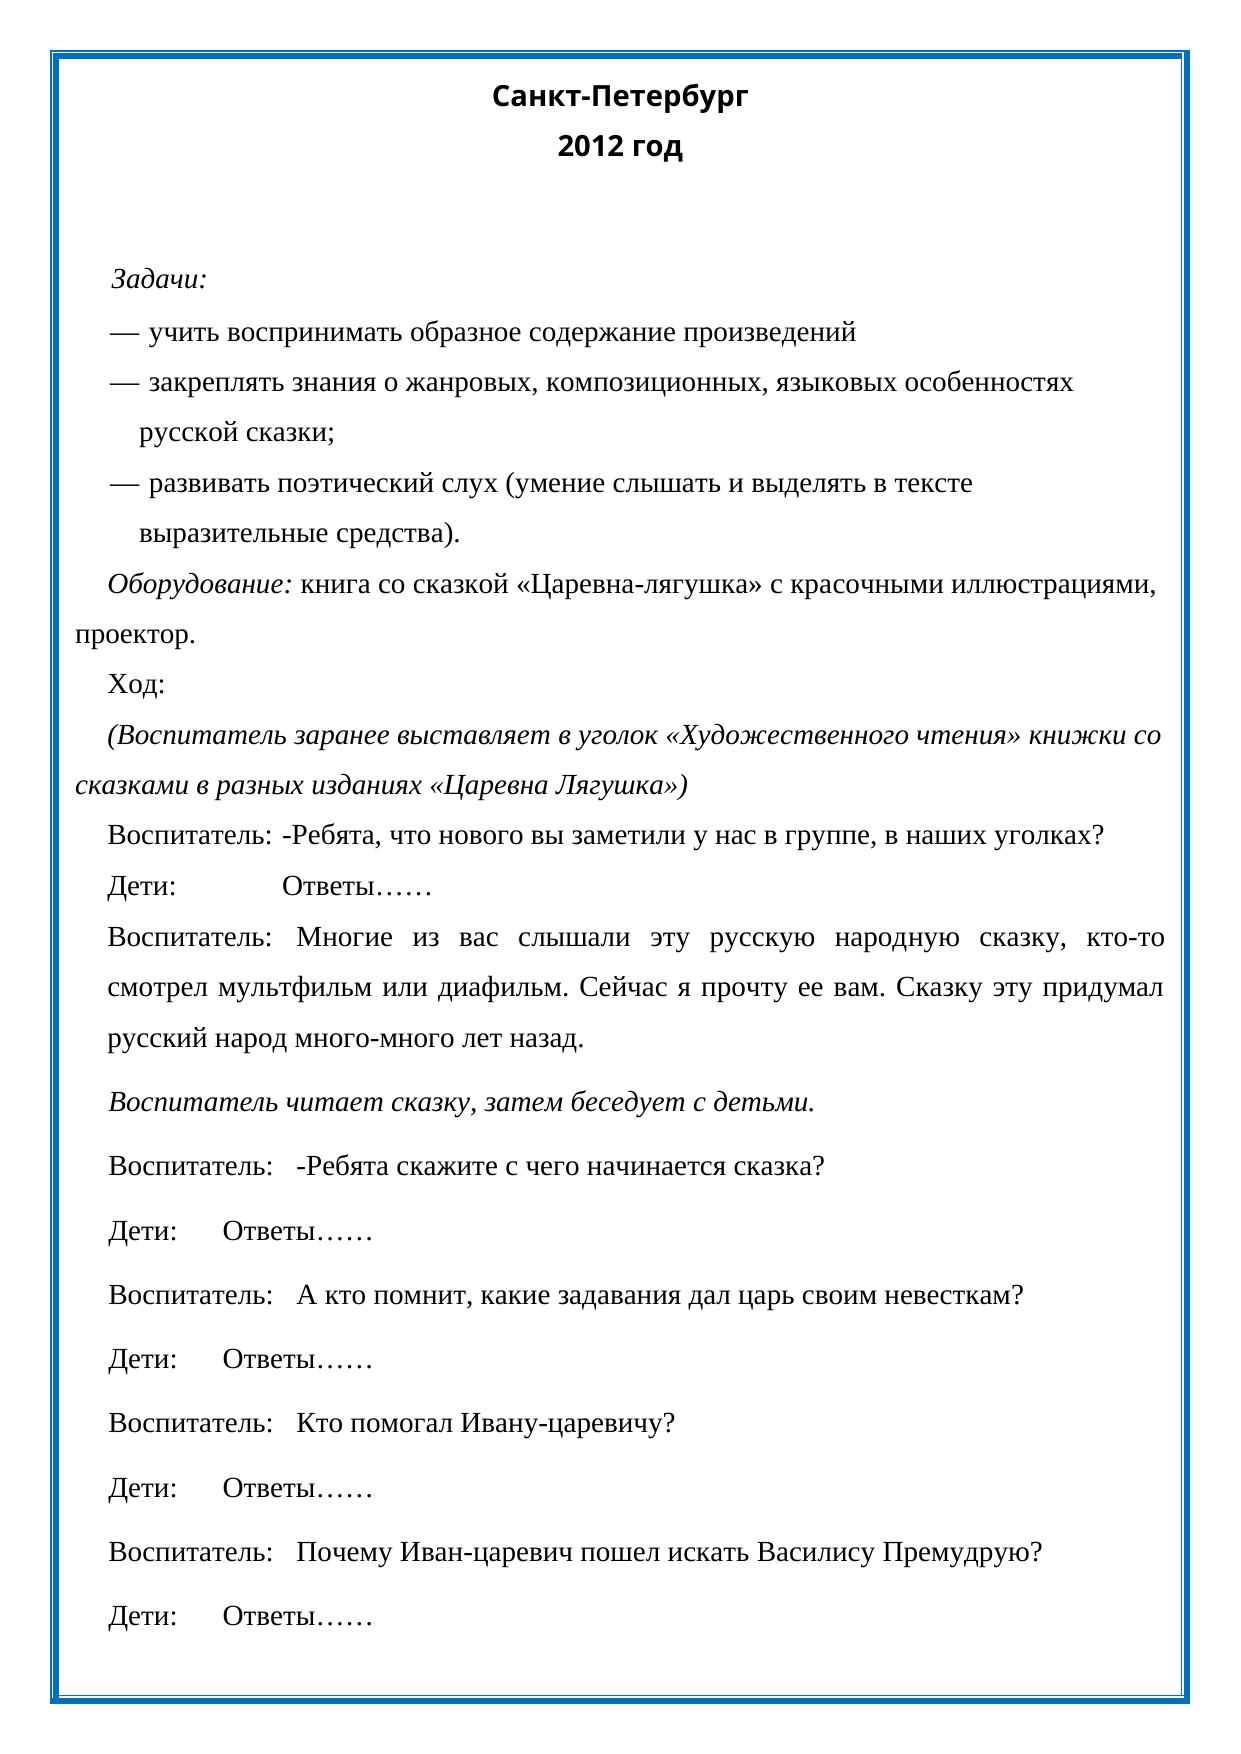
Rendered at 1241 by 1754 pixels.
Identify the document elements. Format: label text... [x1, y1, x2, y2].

text Воспитатель читает сказку, затем беседует с детьми. [108, 1084, 1165, 1118]
text Воспитатель: Кто помогал Ивану-царевичу? [108, 1405, 1165, 1439]
text 2012 год [75, 125, 1165, 165]
text Дети: Ответы…… [108, 1341, 1165, 1375]
text Дети: Ответы…… [75, 868, 1165, 901]
text Воспитатель: Почему Иван-царевич пошел искать Василису Премудрую? [108, 1534, 1165, 1567]
text Дети: Ответы…… [108, 1470, 1165, 1503]
list учить воспринимать образное содержание произведений [110, 314, 1165, 347]
text Оборудование: книга со сказкой «Царевна-лягушка» с красочными иллюстрациями, проектор. [75, 566, 1165, 650]
text Дети: Ответы…… [108, 1213, 1165, 1246]
text Воспитатель: -Ребята, что нового вы заметили у нас в группе, в наших уголках? [75, 817, 1165, 851]
list развивать поэтический слух (умение слышать и выделять в тексте выразительные средства). [110, 465, 1165, 549]
text Воспитатель: А кто помнит, какие задавания дал царь своим невесткам? [108, 1277, 1165, 1310]
text Задачи: [111, 261, 1165, 294]
text Ход: [75, 667, 1165, 700]
text Дети: Ответы…… [108, 1598, 1165, 1632]
text Санкт-Петербург [75, 75, 1165, 115]
text Воспитатель: -Ребята скажите с чего начинается сказка? [108, 1148, 1165, 1182]
text Воспитатель: Многие из вас слышали эту русскую народную сказку, кто-то смотрел мультфильм или диафильм. Сейчас я прочту ее вам. Сказку эту придумал русский народ много-много лет назад. [107, 919, 1165, 1053]
list закреплять знания о жанровых, композиционных, языковых особенностях русской сказки; [110, 364, 1165, 448]
text (Воспитатель заранее выставляет в уголок «Художественного чтения» книжки со сказками в разных изданиях «Царевна Лягушка») [75, 717, 1165, 801]
